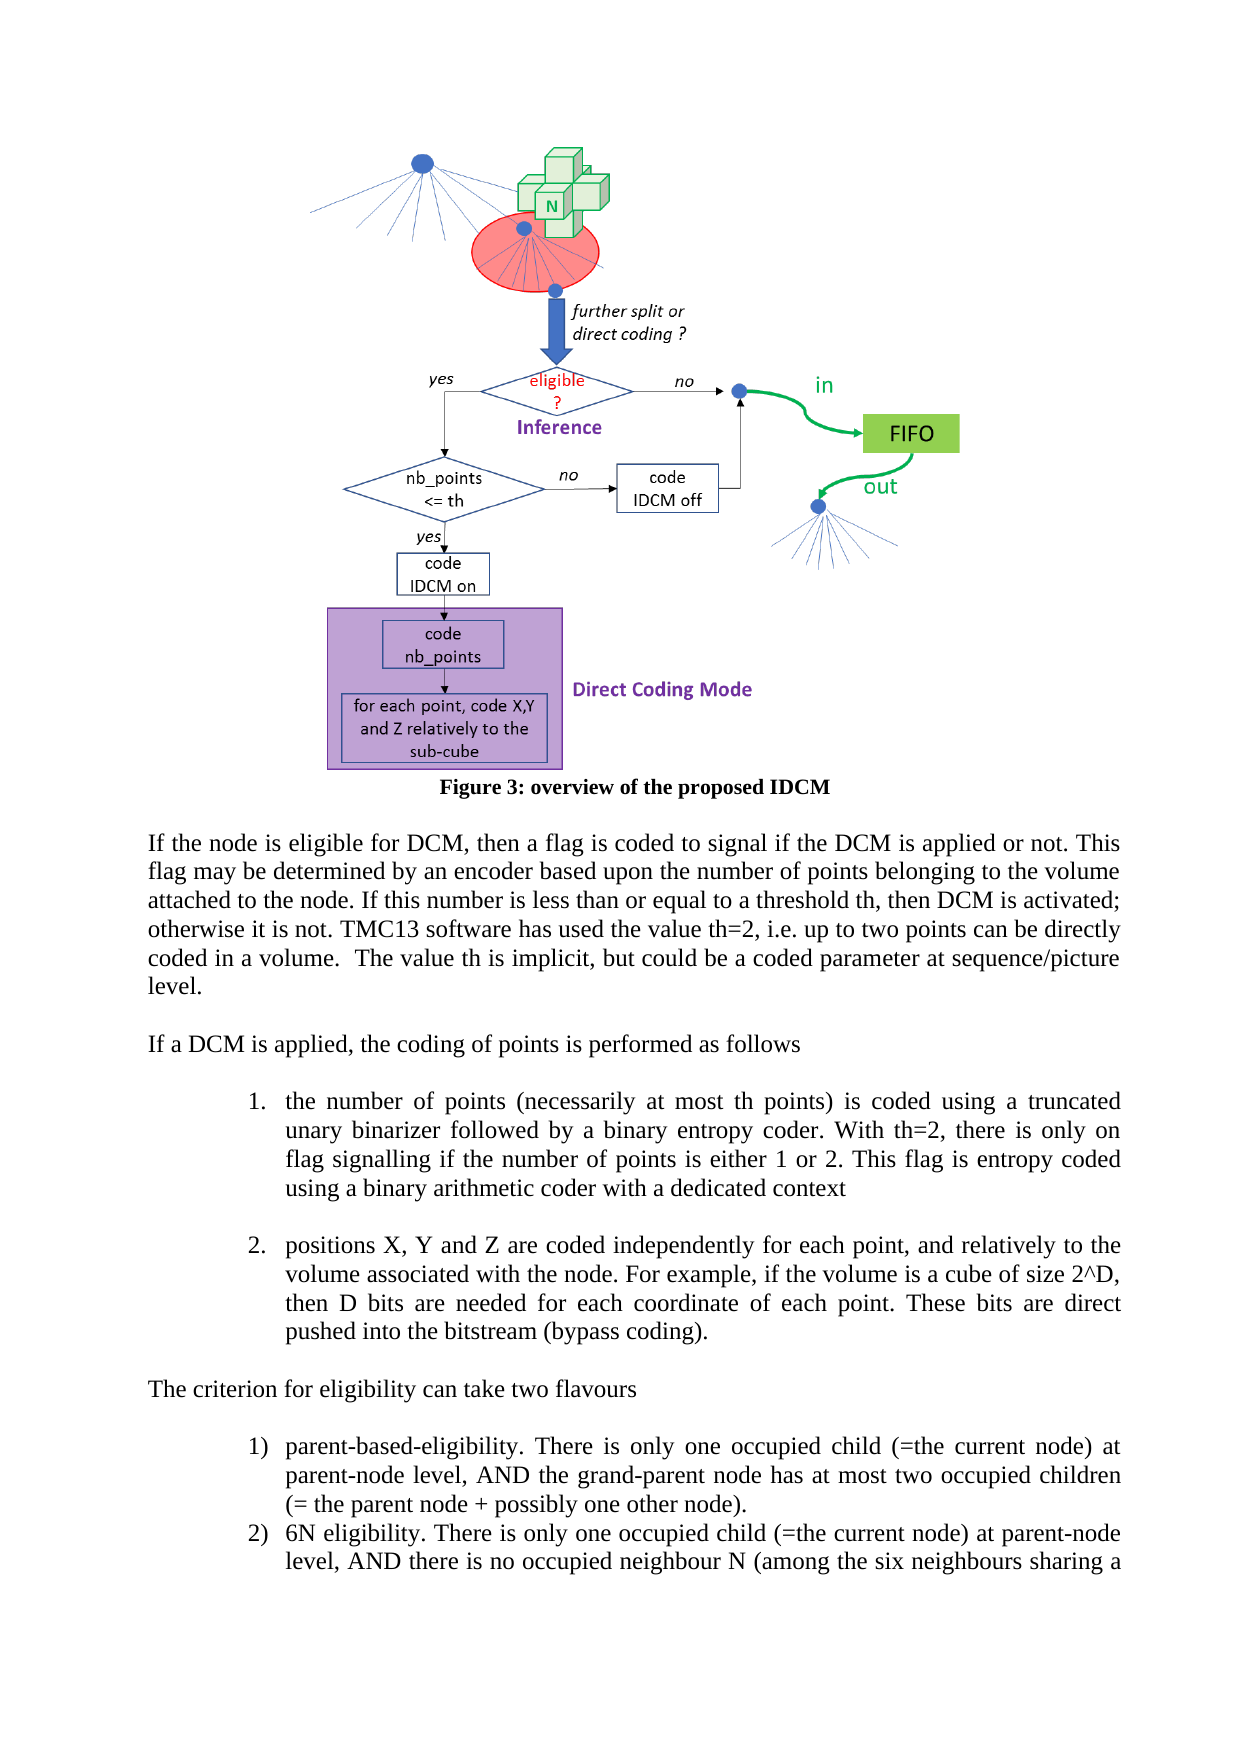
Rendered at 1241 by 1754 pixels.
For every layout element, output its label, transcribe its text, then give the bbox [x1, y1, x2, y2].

picture [310, 147, 960, 774]
text The criterion for eligibility can take two flavours [148, 1374, 1122, 1403]
text Figure 3: overview of the proposed IDCM [148, 774, 1122, 799]
list the number of points (necessarily at most th points) is coded using a truncated unary binarizer followed by a binary entropy coder. With th=2, there is only on flag signalling if the number of points is either 1 or 2. This flag is entropy coded using a binary arithmetic coder with a dedicated context [248, 1086, 1122, 1201]
list positions X, Y and Z are coded independently for each point, and relatively to the volume associated with the node. For example, if the volume is a cube of size 2^D, then D bits are needed for each coordinate of each point. These bits are direct pushed into the bitstream (bypass coding). [248, 1230, 1122, 1345]
text If the node is eligible for DCM, then a flag is coded to signal if the DCM is applied or not. This flag may be determined by an encoder based upon the number of points belonging to the volume attached to the node. If this number is less than or equal to a threshold th, then DCM is activated; otherwise it is not. TMC13 software has used the value th=2, i.e. up to two points can be directly coded in a volume. The value th is implicit, but could be a coded parameter at sequence/picture level. [148, 828, 1122, 1000]
list parent-based-eligibility. There is only one occupied child (=the current node) at parent-node level, AND the grand-parent node has at most two occupied children (= the parent node + possibly one other node). [248, 1431, 1122, 1518]
text If a DCM is applied, the coding of points is performed as follows [148, 1029, 1122, 1058]
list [248, 1518, 1122, 1575]
